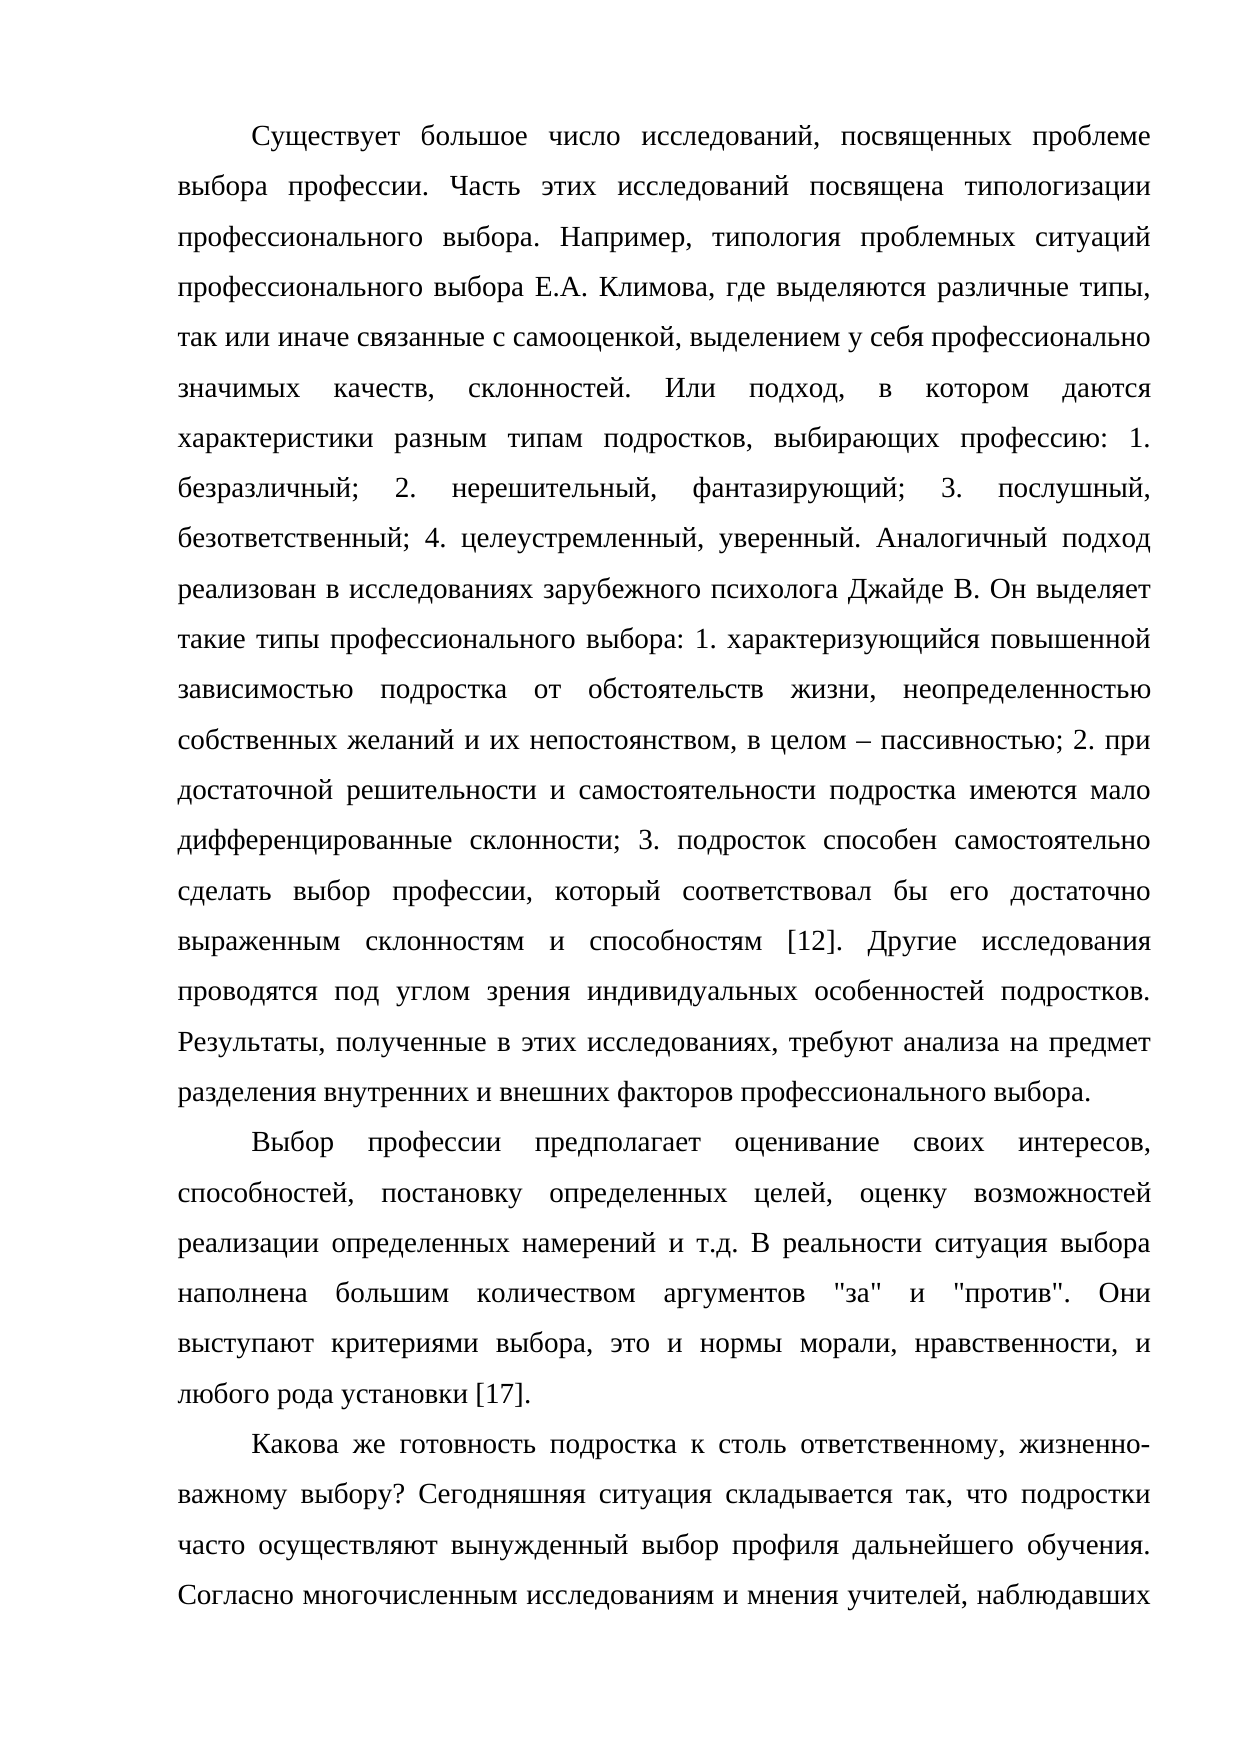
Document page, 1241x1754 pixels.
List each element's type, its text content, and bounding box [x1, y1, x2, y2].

text Существует большое число исследований, посвященных проблеме выбора профессии. Часть этих исследований посвящена типологизации профессионального выбора. Например, типология проблемных ситуаций профессионального выбора Е.А. Климова, где выделяются различные типы, так или иначе связанные с самооценкой, выделением у себя профессионально значимых качеств, склонностей. Или подход, в котором даются характеристики разным типам подростков, выбирающих профессию: 1. безразличный; 2. нерешительный, фантазирующий; 3. послушный, безответственный; 4. целеустремленный, уверенный. Аналогичный подход реализован в исследованиях зарубежного психолога Джайде В. Он выделяет такие типы профессионального выбора: 1. характеризующийся повышенной зависимостью подростка от обстоятельств жизни, неопределенностью собственных желаний и их непостоянством, в целом – пассивностью; 2. при достаточной решительности и самостоятельности подростка имеются мало дифференцированные склонности; 3. подросток способен самостоятельно сделать выбор профессии, который соответствовал бы его достаточно выраженным склонностям и способностям [12]. Другие исследования проводятся под углом зрения индивидуальных особенностей подростков. Результаты, полученные в этих исследованиях, требуют анализа на предмет разделения внутренних и внешних факторов профессионального выбора. [177, 118, 1152, 1108]
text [177, 1426, 1152, 1611]
text Выбор профессии предполагает оценивание своих интересов, способностей, постановку определенных целей, оценку возможностей реализации определенных намерений и т.д. В реальности ситуация выбора наполнена большим количеством аргументов "за" и "против". Они выступают критериями выбора, это и нормы морали, нравственности, и любого рода установки [17]. [177, 1124, 1152, 1409]
